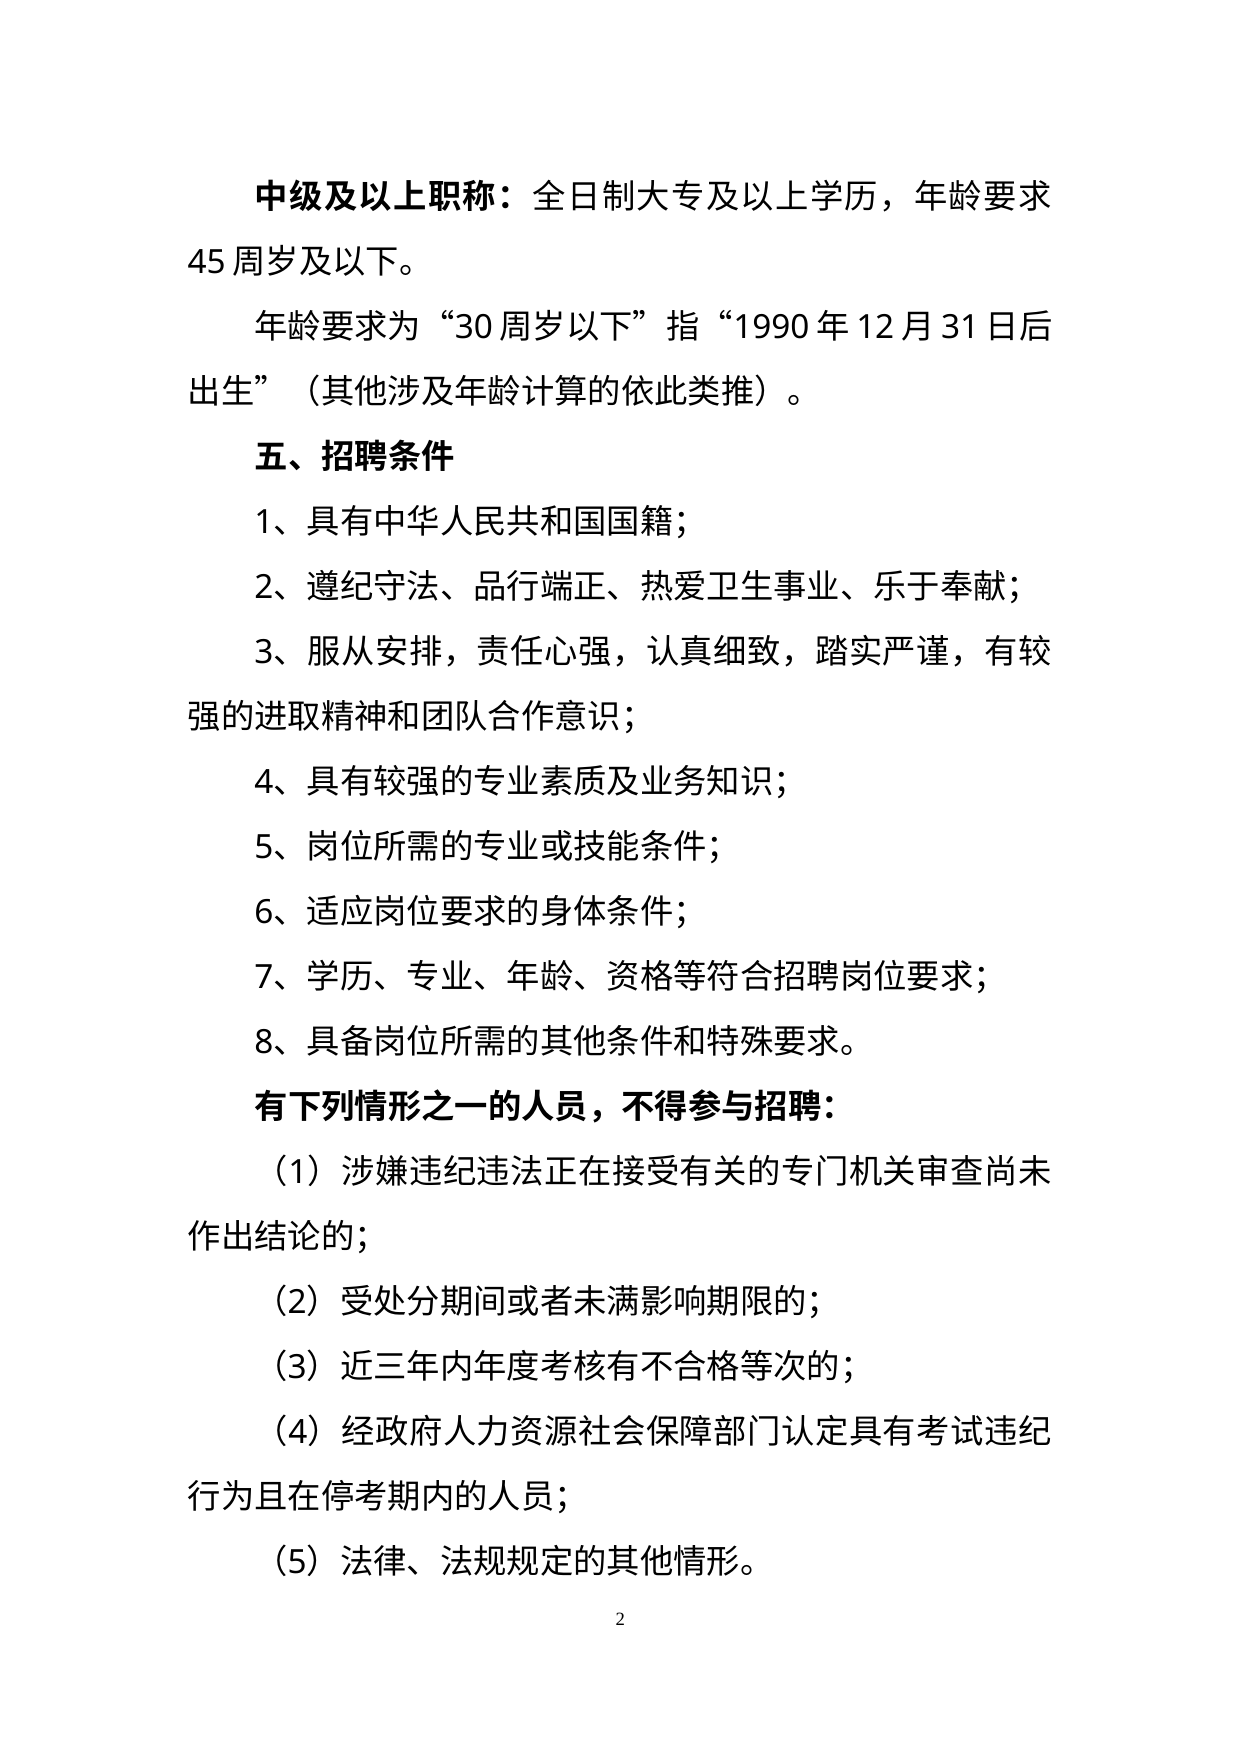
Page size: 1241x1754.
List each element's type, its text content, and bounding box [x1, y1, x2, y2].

text （3）近三年内年度考核有不合格等次的； [187, 1332, 1053, 1397]
text 中级及以上职称：全日制大专及以上学历，年龄要求45周岁及以下。 [187, 162, 1053, 292]
text 8、具备岗位所需的其他条件和特殊要求。 [187, 1007, 1053, 1072]
text 五、招聘条件 [187, 422, 1053, 487]
text 5、岗位所需的专业或技能条件； [187, 812, 1053, 877]
text （5）法律、法规规定的其他情形。 [187, 1527, 1053, 1592]
text 7、学历、专业、年龄、资格等符合招聘岗位要求； [187, 942, 1053, 1007]
text 1、具有中华人民共和国国籍； [187, 487, 1053, 552]
text 6、适应岗位要求的身体条件； [187, 877, 1053, 942]
text （1）涉嫌违纪违法正在接受有关的专门机关审查尚未作出结论的； [187, 1137, 1053, 1267]
text 2、遵纪守法、品行端正、热爱卫生事业、乐于奉献； [187, 552, 1053, 617]
text 3、服从安排，责任心强，认真细致，踏实严谨，有较强的进取精神和团队合作意识； [187, 617, 1053, 747]
text 4、具有较强的专业素质及业务知识； [187, 747, 1053, 812]
text 年龄要求为“30周岁以下”指“1990年12月31日后出生”（其他涉及年龄计算的依此类推）。 [187, 292, 1053, 422]
text （4）经政府人力资源社会保障部门认定具有考试违纪行为且在停考期内的人员； [187, 1397, 1053, 1527]
text 有下列情形之一的人员，不得参与招聘： [187, 1072, 1053, 1137]
text （2）受处分期间或者未满影响期限的； [187, 1267, 1053, 1332]
